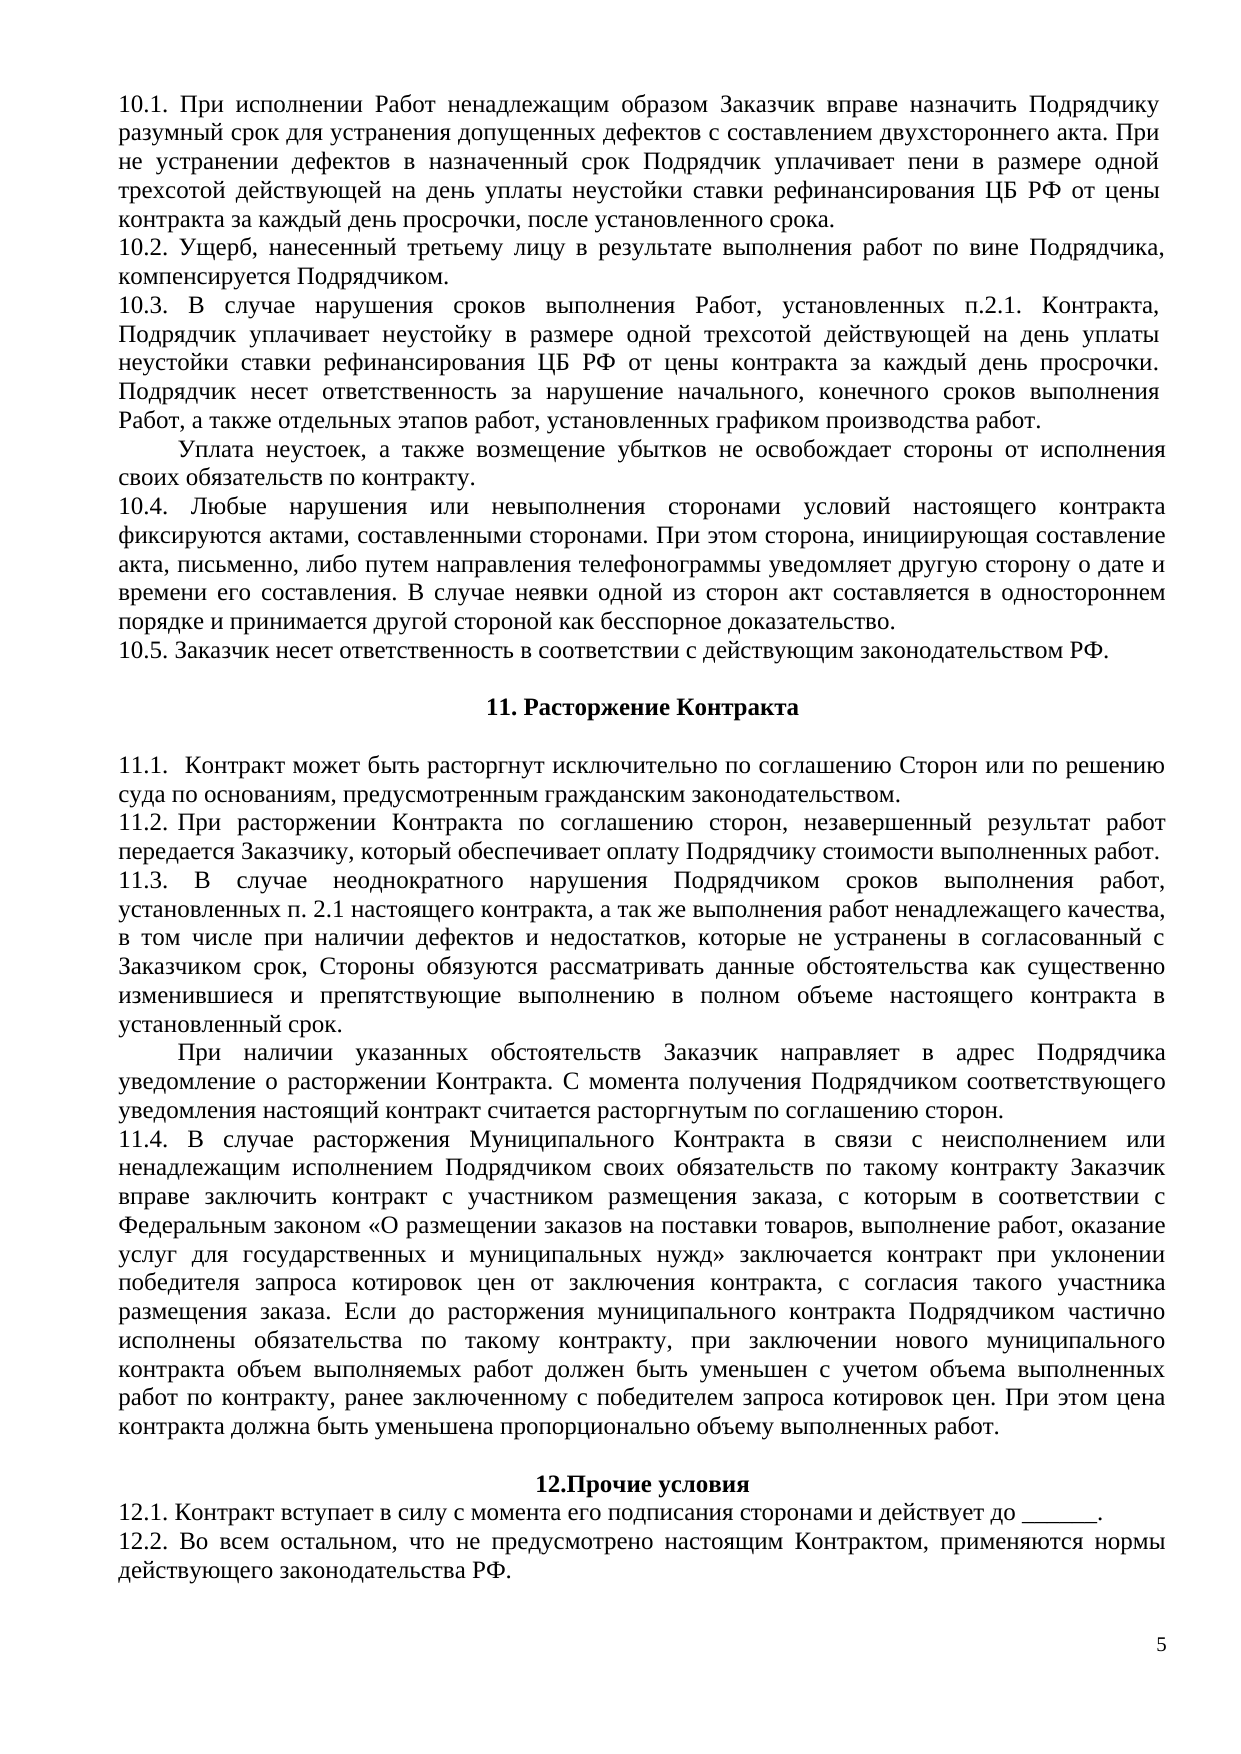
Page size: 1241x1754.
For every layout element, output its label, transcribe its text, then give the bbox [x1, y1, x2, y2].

text 11.4. В случае расторжения Муниципального Контракта в связи с неисполнением или ненадлежащим исполнением Подрядчиком своих обязательств по такому контракту Заказчик вправе заключить контракт с участником размещения заказа, с которым в соответствии с Федеральным законом «О размещении заказов на поставки товаров, выполнение работ, оказание услуг для государственных и муниципальных нужд» заключается контракт при уклонении победителя запроса котировок цен от заключения контракта, с согласия такого участника размещения заказа. Если до расторжения муниципального контракта Подрядчиком частично исполнены обязательства по такому контракту, при заключении нового муниципального контракта объем выполняемых работ должен быть уменьшен с учетом объема выполненных работ по контракту, ранее заключенному с победителем запроса котировок цен. При этом цена контракта должна быть уменьшена пропорционально объему выполненных работ. [118, 1124, 1167, 1440]
list При расторжении Контракта по соглашению сторон, незавершенный результат работ передается Заказчику, который обеспечивает оплату Подрядчику стоимости выполненных работ. [118, 807, 1167, 865]
text 11. Расторжение Контракта [118, 692, 1167, 721]
text 12.1. Контракт вступает в силу с момента его подписания сторонами и действует до ______. [118, 1497, 1167, 1526]
text 12.2. Во всем остальном, что не предусмотрено настоящим Контрактом, применяются нормы действующего законодательства РФ. [118, 1526, 1167, 1584]
text 11.3. В случае неоднократного нарушения Подрядчиком сроков выполнения работ, установленных п. 2.1 настоящего контракта, а так же выполнения работ ненадлежащего качества, в том числе при наличии дефектов и недостатков, которые не устранены в согласованный с Заказчиком срок, Стороны обязуются рассматривать данные обстоятельства как существенно изменившиеся и препятствующие выполнению в полном объеме настоящего контракта в установленный срок. [118, 865, 1167, 1037]
list Контракт может быть расторгнут исключительно по соглашению Сторон или по решению суда по основаниям, предусмотренным гражданским законодательством. [118, 750, 1167, 807]
text 10.5. Заказчик несет ответственность в соответствии с действующим законодательством РФ. [118, 635, 1167, 664]
text 10.2. Ущерб, нанесенный третьему лицу в результате выполнения работ по вине Подрядчика, компенсируется Подрядчиком. [118, 232, 1167, 290]
text Уплата неустоек, а также возмещение убытков не освобождает стороны от исполнения своих обязательств по контракту. [118, 434, 1167, 491]
text 12.Прочие условия [118, 1469, 1167, 1497]
text 10.3. В случае нарушения сроков выполнения Работ, установленных п.2.1. Контракта, Подрядчик уплачивает неустойку в размере одной трехсотой действующей на день уплаты неустойки ставки рефинансирования ЦБ РФ от цены контракта за каждый день просрочки. Подрядчик несет ответственность за нарушение начального, конечного сроков выполнения Работ, а также отдельных этапов работ, установленных графиком производства работ. [118, 290, 1161, 434]
text 10.4. Любые нарушения или невыполнения сторонами условий настоящего контракта фиксируются актами, составленными сторонами. При этом сторона, инициирующая составление акта, письменно, либо путем направления телефонограммы уведомляет другую сторону о дате и времени его составления. В случае неявки одной из сторон акт составляется в одностороннем порядке и принимается другой стороной как бесспорное доказательство. [118, 491, 1167, 635]
text При наличии указанных обстоятельств Заказчик направляет в адрес Подрядчика уведомление о расторжении Контракта. С момента получения Подрядчиком соответствующего уведомления настоящий контракт считается расторгнутым по соглашению сторон. [118, 1037, 1167, 1124]
text 10.1. При исполнении Работ ненадлежащим образом Заказчик вправе назначить Подрядчику разумный срок для устранения допущенных дефектов с составлением двухстороннего акта. При не устранении дефектов в назначенный срок Подрядчик уплачивает пени в размере одной трехсотой действующей на день уплаты неустойки ставки рефинансирования ЦБ РФ от цены контракта за каждый день просрочки, после установленного срока. [118, 89, 1161, 232]
